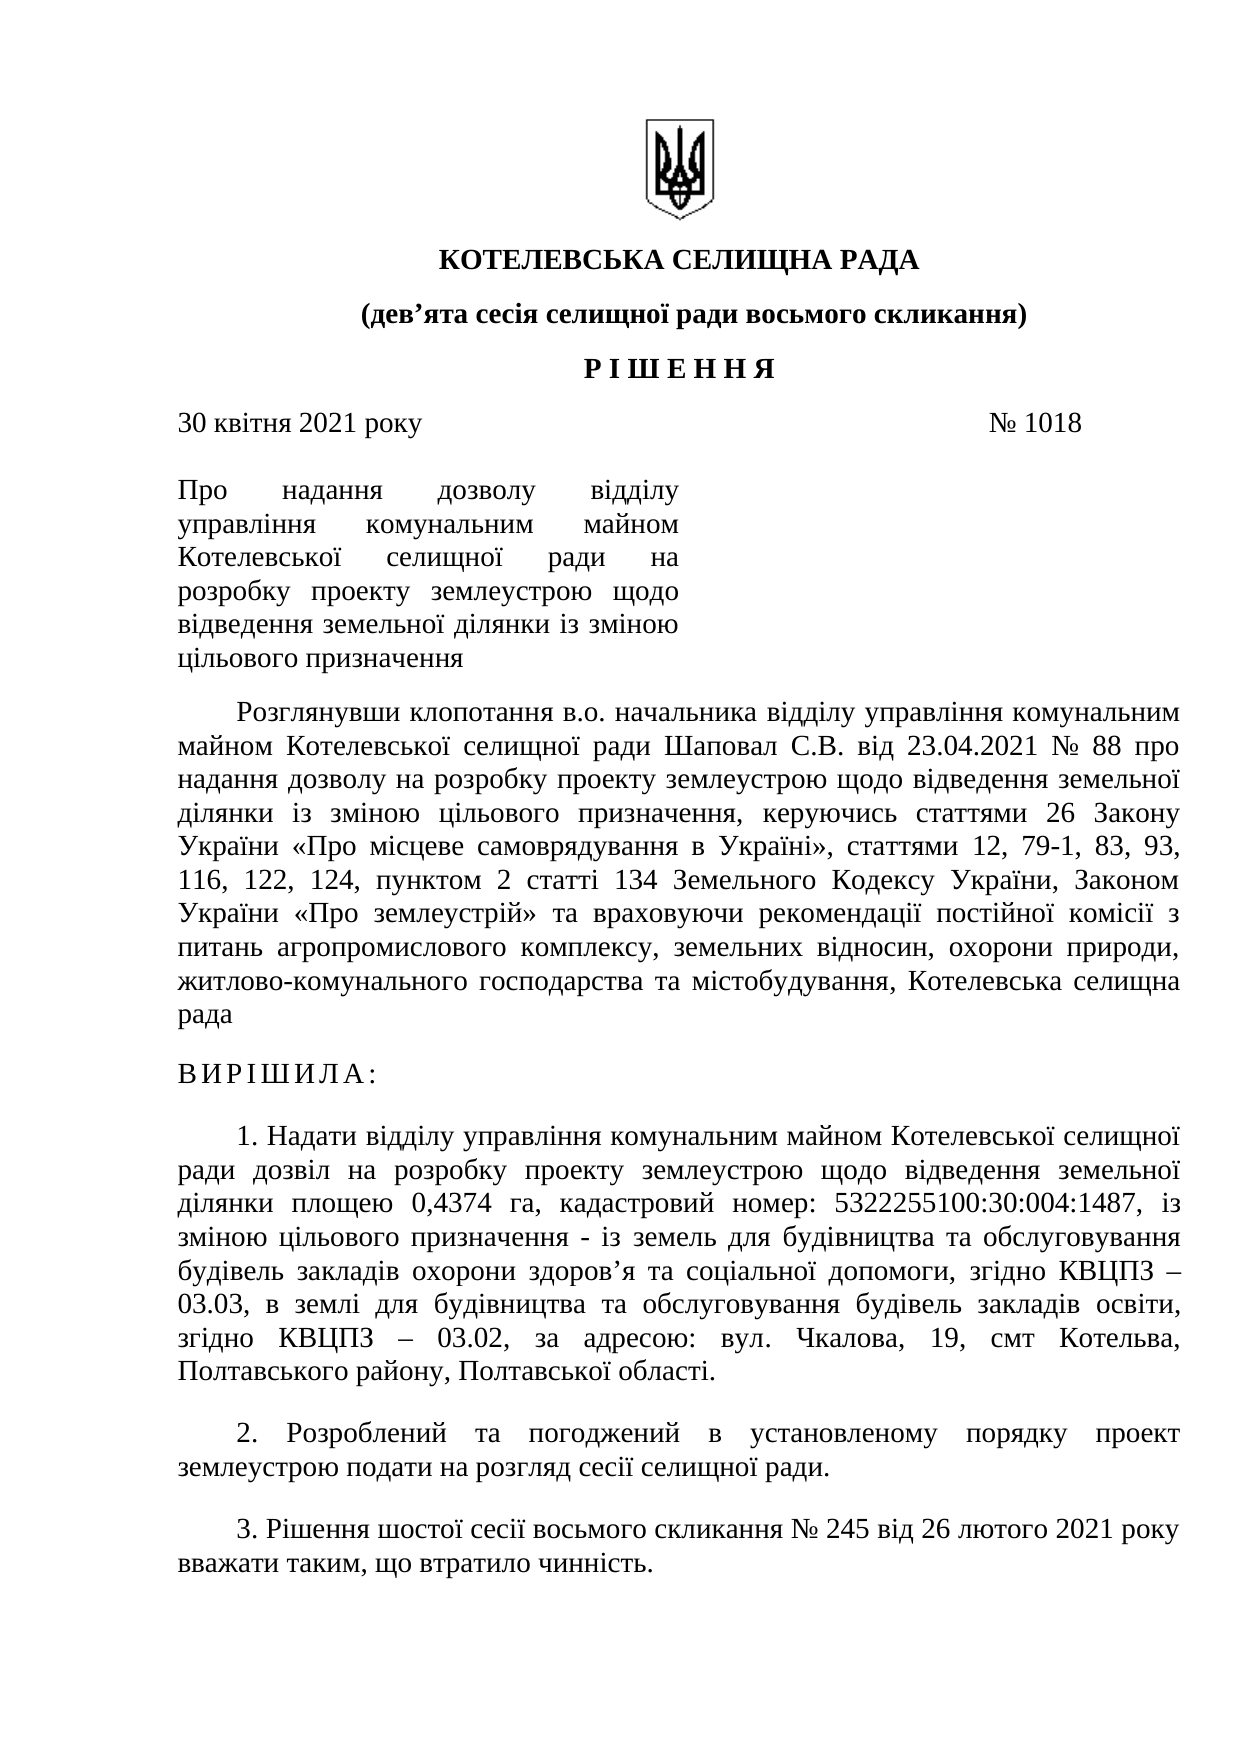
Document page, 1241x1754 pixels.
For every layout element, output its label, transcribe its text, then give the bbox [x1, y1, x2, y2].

text КОТЕЛЕВСЬКА СЕЛИЩНА РАДА [177, 242, 1181, 276]
picture [640, 118, 719, 222]
text Про надання дозволу відділу управління комунальним майном Котелевської селищної ради на розробку проекту землеустрою щодо відведення земельної ділянки із зміною цільового призначення [177, 472, 679, 673]
text ВИРІШИЛА: [177, 1056, 1181, 1090]
text 2. Розроблений та погоджений в установленому порядку проект землеустрою подати на розгляд сесії селищної ради. [177, 1416, 1181, 1483]
list 1. Надати відділу управління комунальним майном Котелевської селищної ради дозвіл на розробку проекту землеустрою щодо відведення земельної ділянки площею 0,4374 га, кадастровий номер: 5322255100:30:004:1487, із зміною цільового призначення - із земель для будівництва та обслуговування будівель закладів охорони здоров’я та соціальної допомоги, згідно КВЦПЗ – 03.03, в землі для будівництва та обслуговування будівель закладів освіти, згідно КВЦПЗ – 03.02, за адресою: вул. Чкалова, 19, смт Котельва, Полтавського району, Полтавської області. [177, 1253, 1181, 1387]
text Розглянувши клопотання в.о. начальника відділу управління комунальним майном Котелевської селищної ради Шаповал С.В. від 23.04.2021 № 88 про надання дозволу на розробку проекту землеустрою щодо відведення земельної ділянки із зміною цільового призначення, керуючись статтями 26 Закону України «Про місцеве самоврядування в Україні», статтями 12, 79-1, 83, 93, 116, 122, 124, пунктом 2 статті 134 Земельного Кодексу України, Законом України «Про землеустрій» та враховуючи рекомендації постійної комісії з питань агропромислового комплексу, земельних відносин, охорони природи, житлово-комунального господарства та містобудування, Котелевська селищна рада [177, 694, 1181, 1030]
text Р І Ш Е Н Н Я [177, 351, 1181, 384]
text (дев’ята сесія селищної ради восьмого скликання) [177, 296, 1211, 330]
text 3. Рішення шостої сесії восьмого скликання № 245 від 26 лютого 2021 року вважати таким, що втратило чинність. [177, 1511, 1181, 1578]
subtitle 30 квітня 2021 року № 1018 [177, 405, 1181, 439]
list 1. Надати відділу управління комунальним майном Котелевської селищної ради дозвіл на розробку проекту землеустрою щодо відведення земельної ділянки площею 0,4374 га, кадастровий номер: 5322255100:30:004:1487, із зміною цільового призначення - із земель для будівництва та обслуговування будівель закладів охорони здоров’я та соціальної допомоги, згідно КВЦПЗ – 03.03, в землі для будівництва та обслуговування будівель закладів освіти, згідно КВЦПЗ – 03.02, за адресою: вул. Чкалова, 19, смт Котельва, Полтавського району, Полтавської області. [177, 1118, 1181, 1253]
